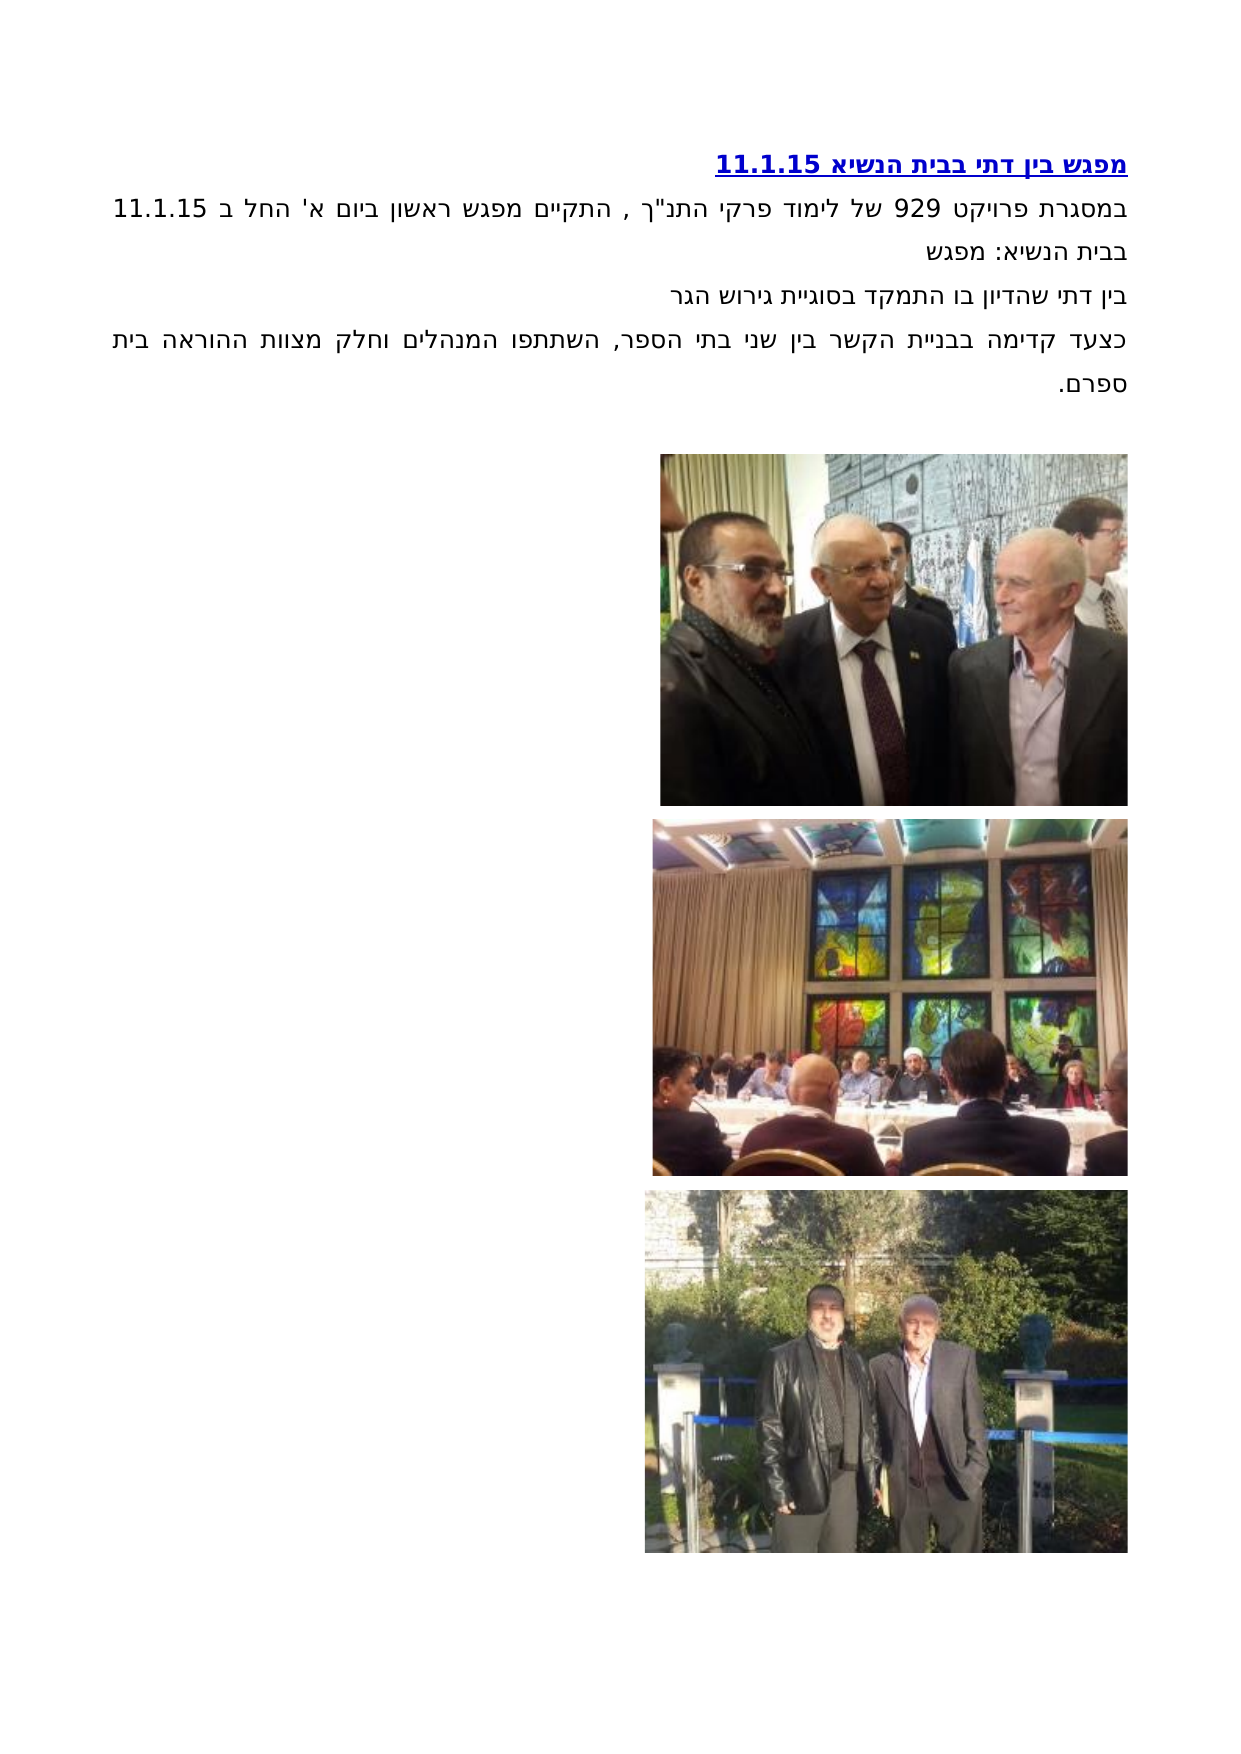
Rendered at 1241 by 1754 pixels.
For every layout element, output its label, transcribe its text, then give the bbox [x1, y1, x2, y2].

picture [660, 454, 1128, 806]
picture [644, 1190, 1128, 1553]
picture [652, 819, 1128, 1176]
text בין דתי שהדיון בו התמקד בסוגיית גירוש הגר [112, 281, 1128, 310]
text כצעד קדימה בבניית הקשר בין שני בתי הספר, השתתפו המנהלים וחלק מצוות ההוראה בית ספרם. [112, 325, 1128, 398]
text מפגש בין דתי בבית הנשיא 11.1.15 [112, 150, 1128, 179]
text במסגרת פרויקט 929 של לימוד פרקי התנ"ך , התקיים מפגש ראשון ביום א' החל ב 11.1.15 בבית הנשיא: מפגש [112, 194, 1128, 267]
